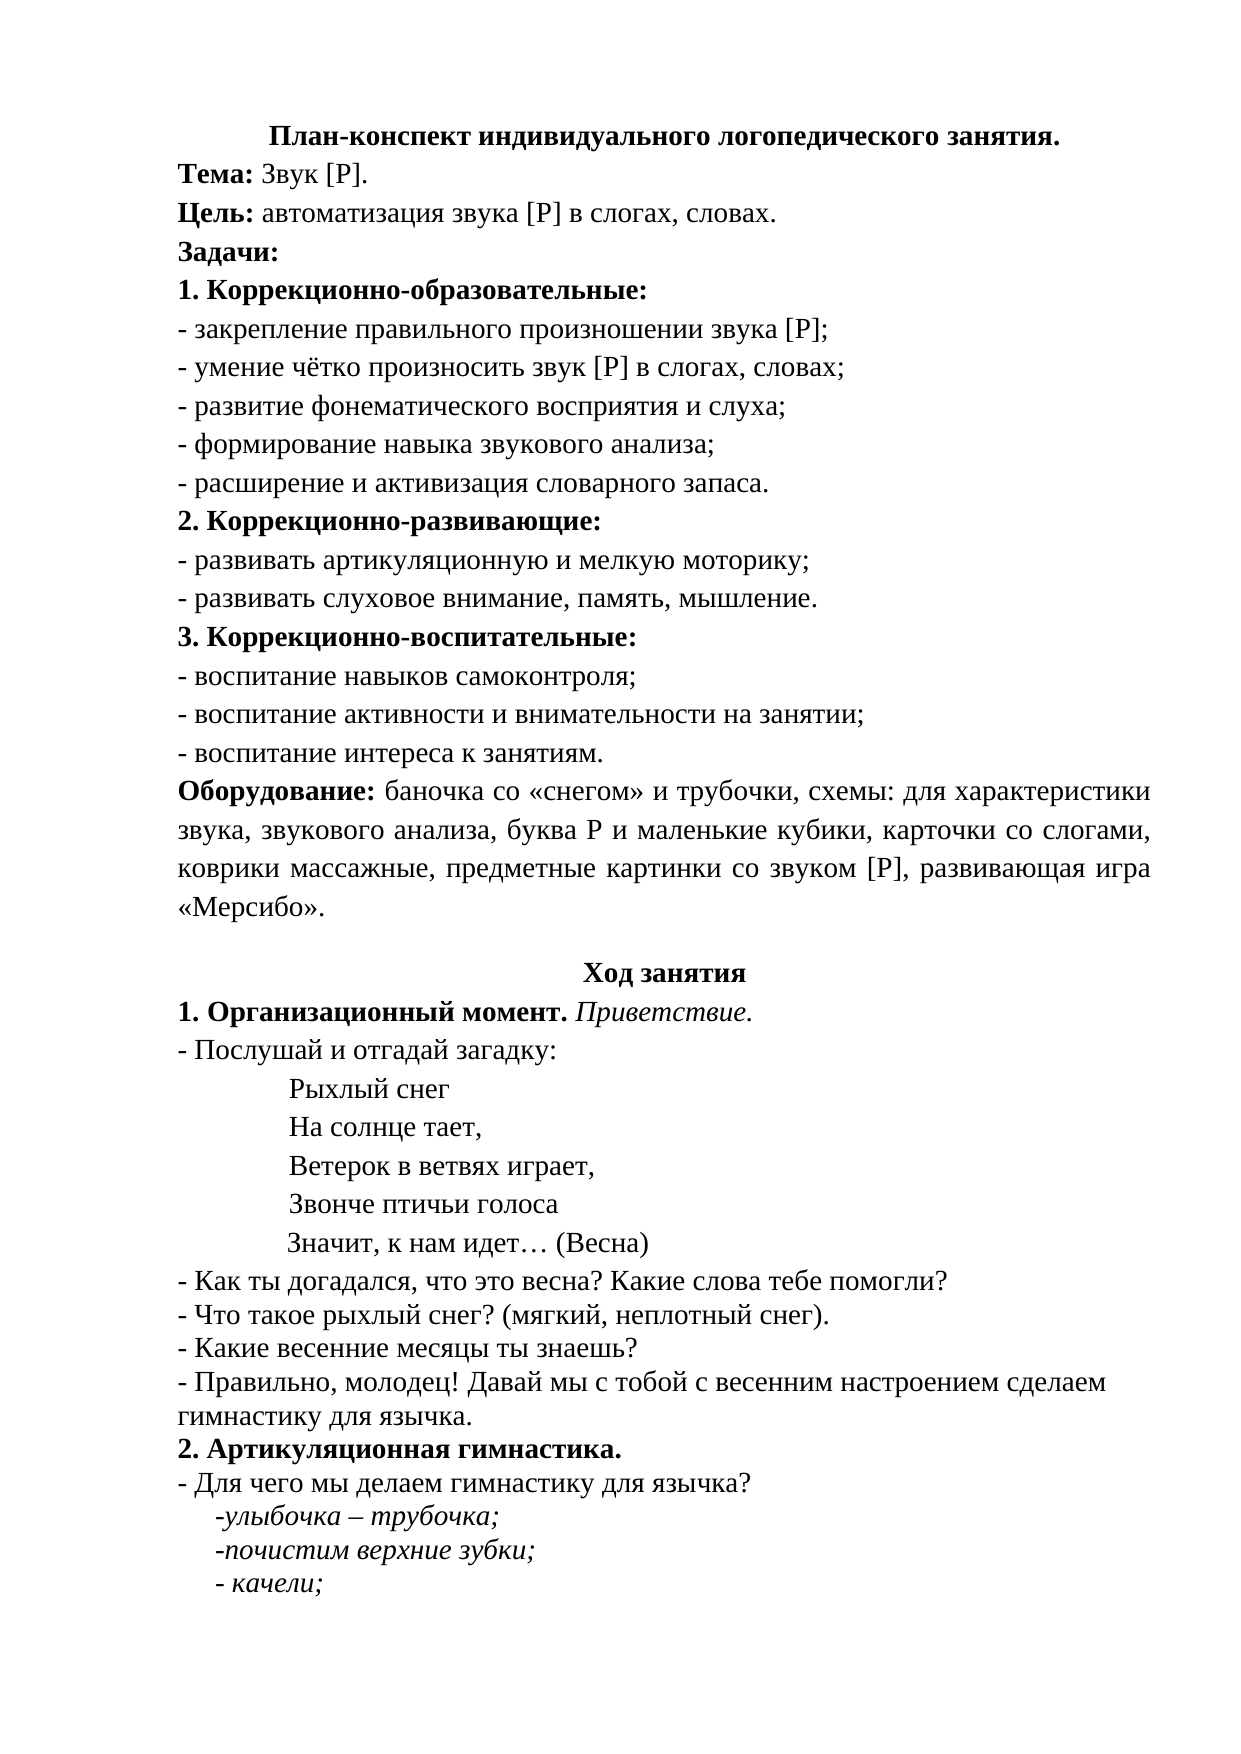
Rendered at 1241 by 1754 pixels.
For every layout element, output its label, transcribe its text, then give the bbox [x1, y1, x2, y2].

text - развивать артикуляционную и мелкую моторику; [177, 542, 1152, 576]
text - формирование навыка звукового анализа; [177, 426, 1152, 460]
text Оборудование: баночка со «снегом» и трубочки, схемы: для характеристики звука, звукового анализа, буква Р и маленькие кубики, карточки со слогами, коврики массажные, предметные картинки со звуком [Р], развивающая игра «Мерсибо». [177, 773, 1152, 922]
text План-конспект индивидуального логопедического занятия. [177, 118, 1152, 152]
list Ветерок в ветвях играет, [252, 1148, 1152, 1181]
text - Как ты догадался, что это весна? Какие слова тебе помогли? [177, 1263, 1152, 1297]
text 3. Коррекционно-воспитательные: [177, 619, 1152, 653]
text - воспитание навыков самоконтроля; [177, 658, 1152, 691]
text - Что такое рыхлый снег? (мягкий, неплотный снег). [177, 1297, 1152, 1331]
text - Правильно, молодец! Давай мы с тобой с весенним настроением сделаем гимнастику для язычка. [177, 1364, 1152, 1431]
text -почистим верхние зубки; [177, 1532, 1152, 1565]
text -улыбочка – трубочка; [177, 1498, 1152, 1532]
text - качели; [215, 1565, 1152, 1599]
text - закрепление правильного произношении звука [Р]; [177, 311, 1152, 344]
list Организационный момент. Приветствие. [177, 994, 1152, 1027]
list На солнце тает, [252, 1109, 1152, 1143]
text - Послушай и отгадай загадку: [177, 1032, 1152, 1066]
text 2. Коррекционно-развивающие: [177, 503, 1152, 537]
list Значит, к нам идет… (Весна) [177, 1225, 1152, 1258]
text - Какие весенние месяцы ты знаешь? [177, 1331, 1152, 1364]
list Рыхлый снег [252, 1071, 1152, 1104]
text Цель: автоматизация звука [Р] в слогах, словах. [177, 195, 1152, 229]
text - развитие фонематического восприятия и слуха; [177, 388, 1152, 421]
text Задачи: [177, 234, 1152, 267]
list Звонче птичьи голоса [252, 1186, 1152, 1220]
text - воспитание интереса к занятиям. [177, 735, 1152, 768]
text 1. Коррекционно-образовательные: [177, 272, 1152, 306]
text Ход занятия [177, 955, 1152, 989]
text Тема: Звук [Р]. [177, 157, 1152, 190]
text - развивать слуховое внимание, память, мышление. [177, 581, 1152, 614]
text 2. Артикуляционная гимнастика. [177, 1431, 1152, 1465]
text - умение чётко произносить звук [Р] в слогах, словах; [177, 349, 1152, 383]
text - расширение и активизация словарного запаса. [177, 465, 1152, 498]
text - Для чего мы делаем гимнастику для язычка? [177, 1465, 1152, 1498]
text - воспитание активности и внимательности на занятии; [177, 696, 1152, 730]
